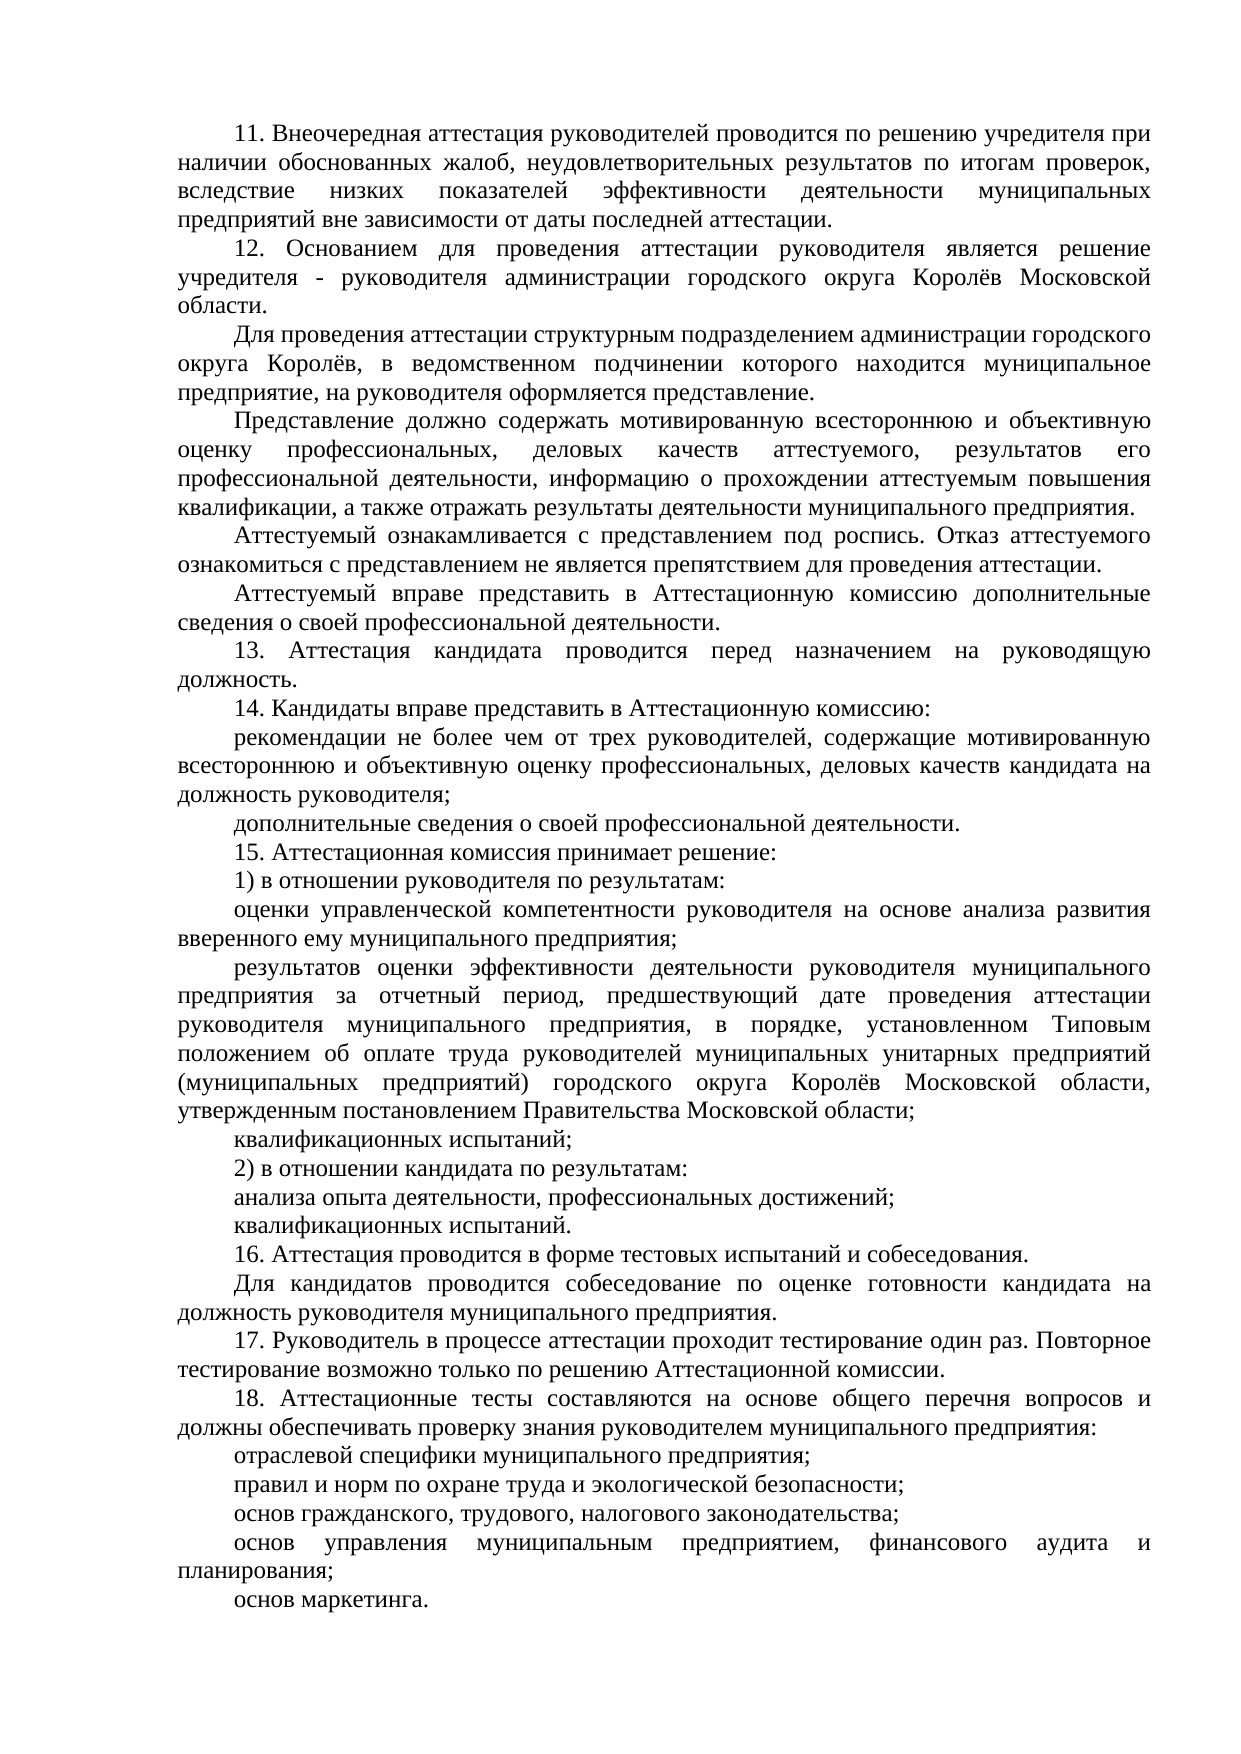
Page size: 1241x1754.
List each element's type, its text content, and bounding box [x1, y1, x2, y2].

text правил и норм по охране труда и экологической безопасности; [177, 1469, 1152, 1498]
text Аттестуемый вправе представить в Аттестационную комиссию дополнительные сведения о своей профессиональной деятельности. [177, 578, 1152, 636]
text 16. Аттестация проводится в форме тестовых испытаний и собеседования. [177, 1239, 1152, 1268]
text 15. Аттестационная комиссия принимает решение: [177, 837, 1152, 866]
text анализа опыта деятельности, профессиональных достижений; [177, 1182, 1152, 1211]
text основ маркетинга. [177, 1584, 1152, 1613]
text 1) в отношении руководителя по результатам: [177, 866, 1152, 894]
text результатов оценки эффективности деятельности руководителя муниципального предприятия за отчетный период, предшествующий дате проведения аттестации руководителя муниципального предприятия, в порядке, установленном Типовым положением об оплате труда руководителей муниципальных унитарных предприятий (муниципальных предприятий) городского округа Королёв Московской области, утвержденным постановлением Правительства Московской области; [177, 952, 1152, 1124]
text 18. Аттестационные тесты составляются на основе общего перечня вопросов и должны обеспечивать проверку знания руководителем муниципального предприятия: [177, 1383, 1152, 1441]
text отраслевой специфики муниципального предприятия; [177, 1441, 1152, 1469]
text квалификационных испытаний. [177, 1211, 1152, 1239]
text 12. Основанием для проведения аттестации руководителя является решение учредителя - руководителя администрации городского округа Королёв Московской области. [177, 233, 1152, 319]
text 11. Внеочередная аттестация руководителей проводится по решению учредителя при наличии обоснованных жалоб, неудовлетворительных результатов по итогам проверок, вследствие низких показателей эффективности деятельности муниципальных предприятий вне зависимости от даты последней аттестации. [177, 118, 1152, 233]
text 2) в отношении кандидата по результатам: [177, 1153, 1152, 1182]
text квалификационных испытаний; [177, 1124, 1152, 1153]
text оценки управленческой компетентности руководителя на основе анализа развития вверенного ему муниципального предприятия; [177, 894, 1152, 952]
text основ гражданского, трудового, налогового законодательства; [177, 1498, 1152, 1527]
text Аттестуемый ознакамливается с представлением под роспись. Отказ аттестуемого ознакомиться с представлением не является препятствием для проведения аттестации. [177, 521, 1152, 578]
text дополнительные сведения о своей профессиональной деятельности. [177, 808, 1152, 837]
text Для кандидатов проводится собеседование по оценке готовности кандидата на должность руководителя муниципального предприятия. [177, 1268, 1152, 1326]
text Представление должно содержать мотивированную всестороннюю и объективную оценку профессиональных, деловых качеств аттестуемого, результатов его профессиональной деятельности, информацию о прохождении аттестуемым повышения квалификации, а также отражать результаты деятельности муниципального предприятия. [177, 406, 1152, 521]
text 17. Руководитель в процессе аттестации проходит тестирование один раз. Повторное тестирование возможно только по решению Аттестационной комиссии. [177, 1326, 1152, 1383]
text Для проведения аттестации структурным подразделением администрации городского округа Королёв, в ведомственном подчинении которого находится муниципальное предприятие, на руководителя оформляется представление. [177, 319, 1152, 406]
text 14. Кандидаты вправе представить в Аттестационную комиссию: [177, 693, 1152, 722]
text основ управления муниципальным предприятием, финансового аудита и планирования; [177, 1527, 1152, 1584]
text 13. Аттестация кандидата проводится перед назначением на руководящую должность. [177, 636, 1152, 693]
text рекомендации не более чем от трех руководителей, содержащие мотивированную всестороннюю и объективную оценку профессиональных, деловых качеств кандидата на должность руководителя; [177, 722, 1152, 808]
